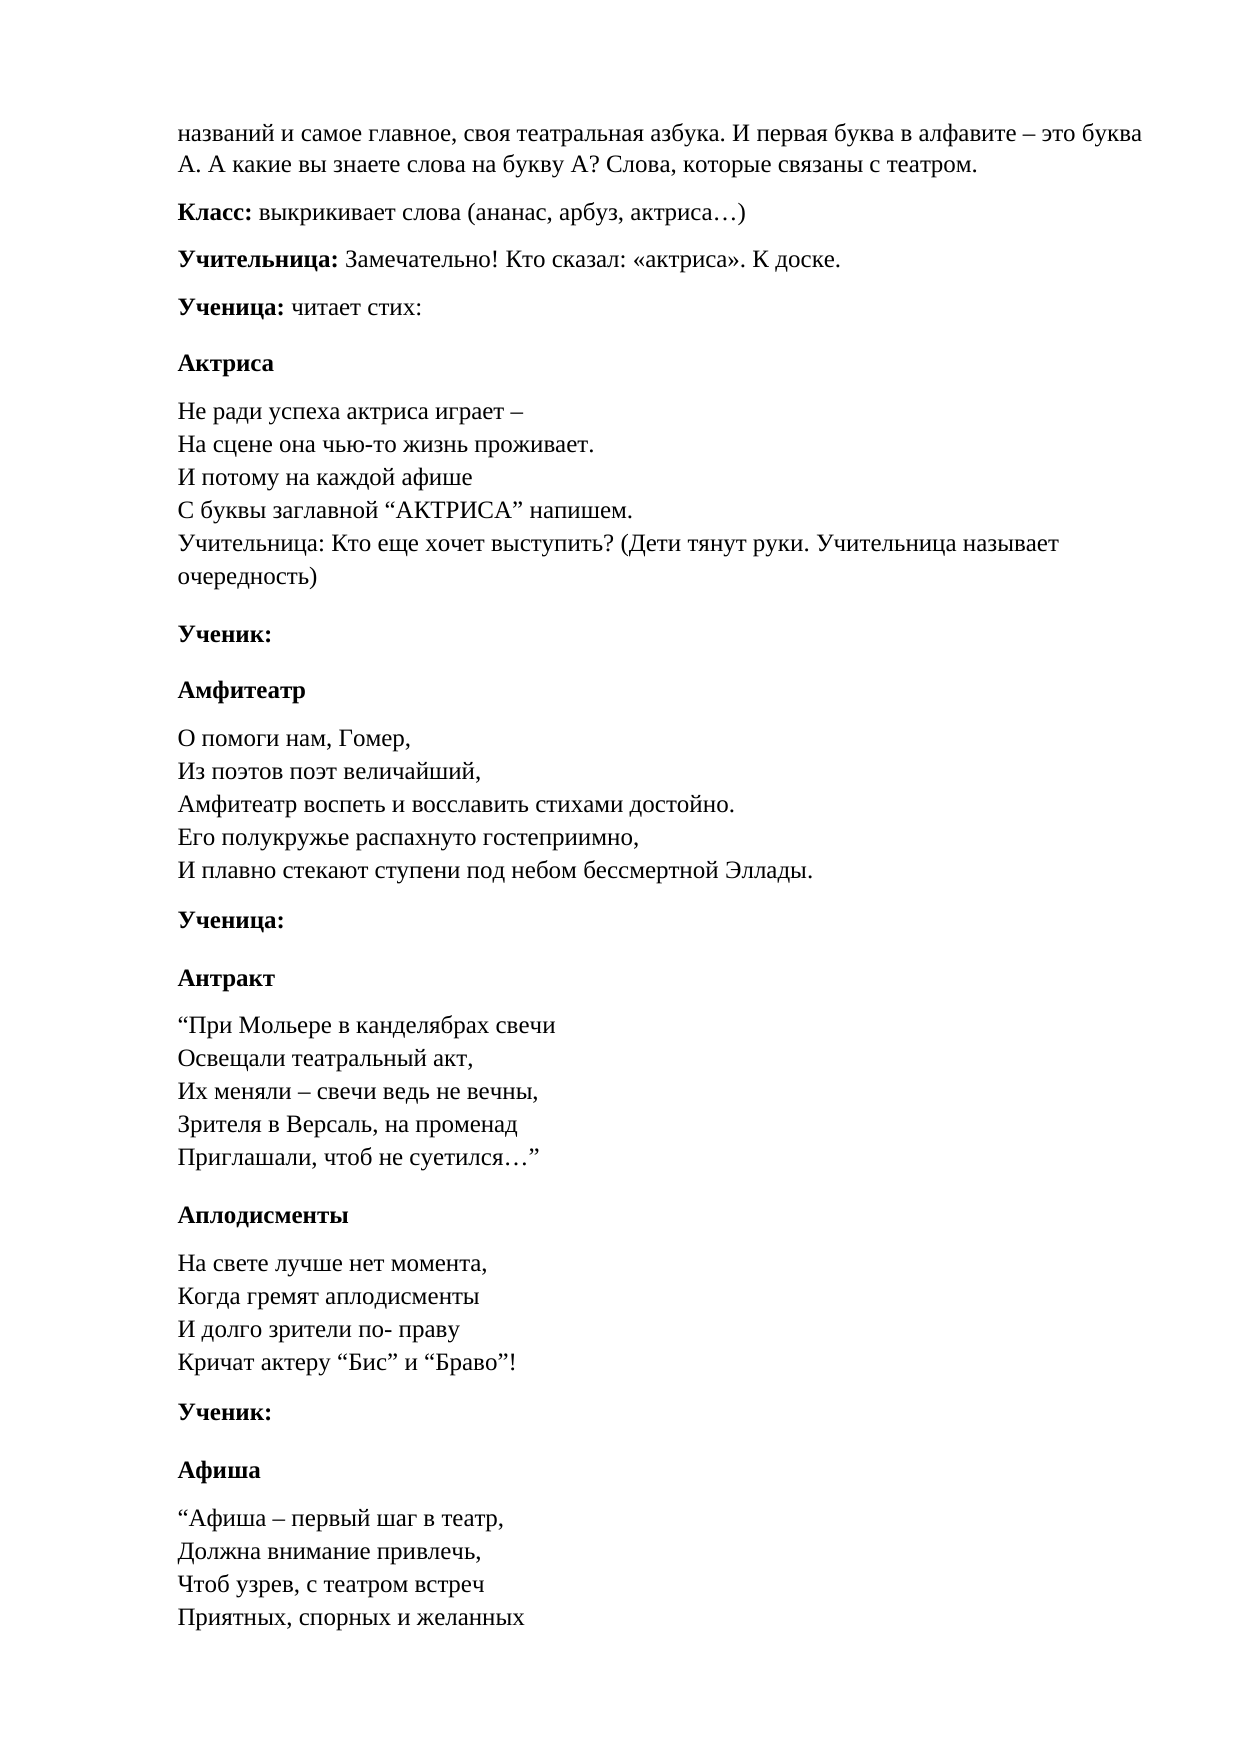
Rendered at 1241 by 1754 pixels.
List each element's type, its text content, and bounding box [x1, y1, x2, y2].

text Когда гремят аплодисменты [177, 1281, 1152, 1310]
text Чтоб узрев, с театром встреч [177, 1569, 1152, 1597]
text Приятных, спорных и желанных [177, 1602, 1152, 1631]
text Из поэтов поэт величайший, [177, 756, 1152, 785]
text С буквы заглавной “АКТРИСА” напишем. [177, 495, 1152, 524]
text Ученица: читает стих: [177, 292, 1152, 321]
text Амфитеатр [177, 675, 1152, 704]
text Должна внимание привлечь, [177, 1536, 1152, 1564]
text Их меняли – свечи ведь не вечны, [177, 1076, 1152, 1105]
text И долго зрители по- праву [177, 1314, 1152, 1343]
text И потому на каждой афише [177, 462, 1152, 491]
text Учительница: Замечательно! Кто сказал: «актриса». К доске. [177, 244, 1152, 273]
text О помоги нам, Гомер, [177, 723, 1152, 752]
text Аплодисменты [177, 1201, 1152, 1229]
text “Афиша – первый шаг в театр, [177, 1503, 1152, 1531]
text Актриса [177, 348, 1152, 377]
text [177, 118, 1152, 178]
text “При Мольере в канделябрах свечи [177, 1010, 1152, 1039]
text Приглашали, чтоб не суетился…” [177, 1142, 1152, 1171]
text Его полукружье распахнуто гостеприимно, [177, 822, 1152, 851]
text И плавно стекают ступени под небом бессмертной Эллады. [177, 855, 1152, 884]
text Антракт [177, 963, 1152, 991]
text На свете лучше нет момента, [177, 1248, 1152, 1277]
text Ученица: [177, 905, 1152, 933]
text Не ради успеха актриса играет – [177, 396, 1152, 425]
text Зрителя в Версаль, на променад [177, 1109, 1152, 1138]
text Ученик: [177, 619, 1152, 648]
text Кричат актеру “Бис” и “Браво”! [177, 1347, 1152, 1376]
text На сцене она чью-то жизнь проживает. [177, 429, 1152, 458]
text Афиша [177, 1455, 1152, 1484]
text Амфитеатр воспеть и восславить cтихами достойно. [177, 789, 1152, 818]
text Ученик: [177, 1397, 1152, 1426]
text Класс: выкрикивает слова (ананас, арбуз, актриса…) [177, 197, 1152, 226]
text Учительница: Кто еще хочет выступить? (Дети тянут руки. Учительница называет очередность) [177, 528, 1152, 590]
text Освещали театральный акт, [177, 1043, 1152, 1072]
